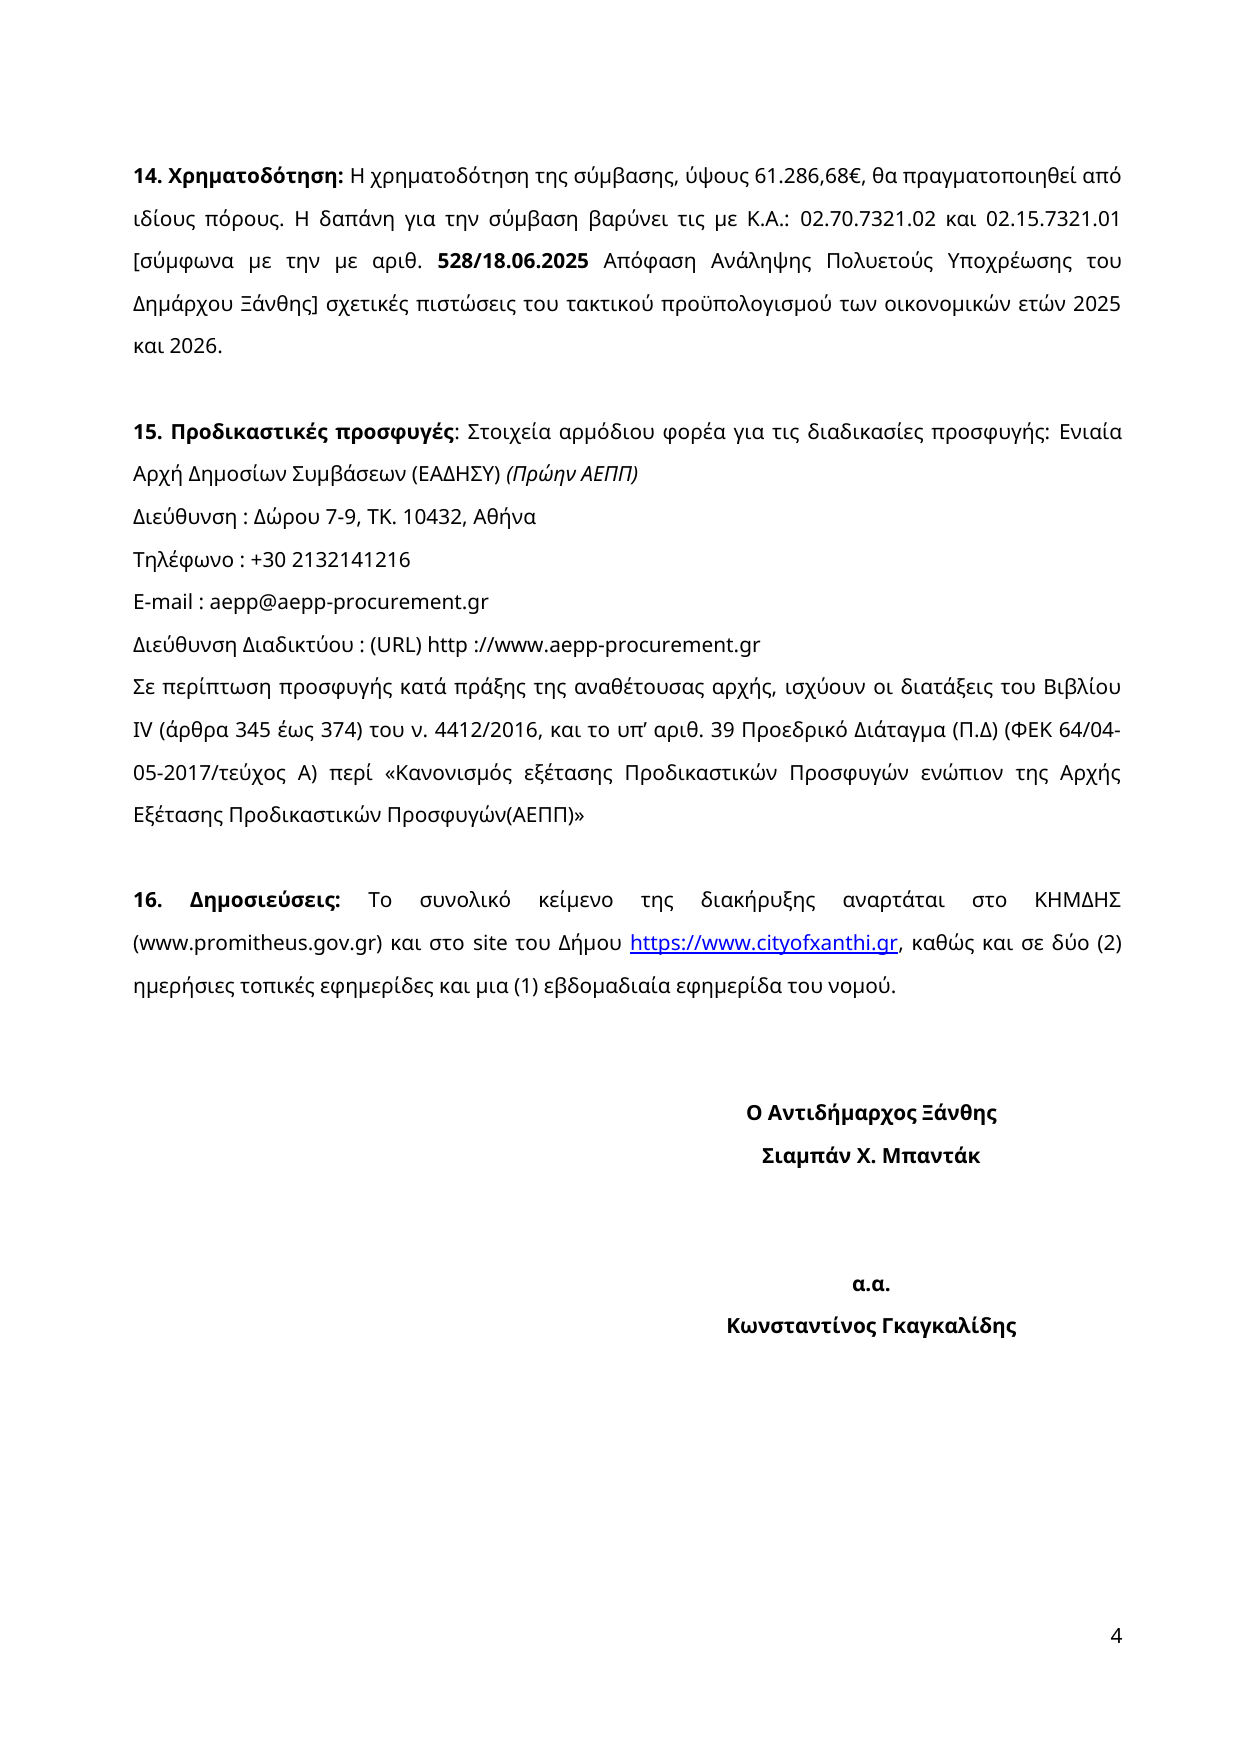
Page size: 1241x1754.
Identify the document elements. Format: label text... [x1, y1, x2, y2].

text Σε περίπτωση προσφυγής κατά πράξης της αναθέτουσας αρχής, ισχύουν οι διατάξεις του Βιβλίου ΙV (άρθρα 345 έως 374) του ν. 4412/2016, και το υπ’ αριθ. 39 Προεδρικό Διάταγμα (Π.Δ) (ΦΕΚ 64/04-05-2017/τεύχος Α) περί «Κανονισμός εξέτασης Προδικαστικών Προσφυγών ενώπιον της Αρχής Εξέτασης Προδικαστικών Προσφυγών(ΑΕΠΠ)» [133, 672, 1122, 829]
text 14. Χρηματοδότηση: Η χρηματοδότηση της σύμβασης, ύψους 61.286,68€, θα πραγματοποιηθεί από ιδίους πόρους. Η δαπάνη για την σύμβαση βαρύνει τις με Κ.Α.: 02.70.7321.02 και 02.15.7321.01 [σύμφωνα με την με αριθ. 528/18.06.2025 Απόφαση Ανάληψης Πολυετούς Υποχρέωσης του Δημάρχου Ξάνθης] σχετικές πιστώσεις του τακτικού προϋπολογισμού των οικονομικών ετών 2025 και 2026. [133, 161, 1122, 360]
text Κωνσταντίνος Γκαγκαλίδης [620, 1312, 1122, 1340]
text Σιαμπάν Χ. Μπαντάκ [620, 1141, 1122, 1169]
text Διεύθυνση : Δώρου 7-9, ΤΚ. 10432, Αθήνα [133, 502, 1122, 531]
text Διεύθυνση Διαδικτύου : (URL) http ://www.aepp-procurement.gr [133, 630, 1122, 658]
text Ε-mail : aepp@aepp-procurement.gr [133, 587, 1122, 616]
text Ο Αντιδήμαρχος Ξάνθης [620, 1098, 1122, 1127]
text 16. Δημοσιεύσεις: Το συνολικό κείμενο της διακήρυξης αναρτάται στο ΚΗΜΔΗΣ (www.promitheus.gov.gr) και στο site του Δήμου https://www.cityofxanthi.gr, καθώς και σε δύο (2) ημερήσιες τοπικές εφημερίδες και μια (1) εβδομαδιαία εφημερίδα του νομού. [133, 886, 1122, 999]
text α.α. [620, 1269, 1122, 1297]
text Τηλέφωνο : +30 2132141216 [133, 545, 1122, 573]
text 15. Προδικαστικές προσφυγές: Στοιχεία αρμόδιου φορέα για τις διαδικασίες προσφυγής: Ενιαία Αρχή Δημοσίων Συμβάσεων (ΕΑΔΗΣΥ) (Πρώην ΑΕΠΠ) [133, 417, 1122, 488]
